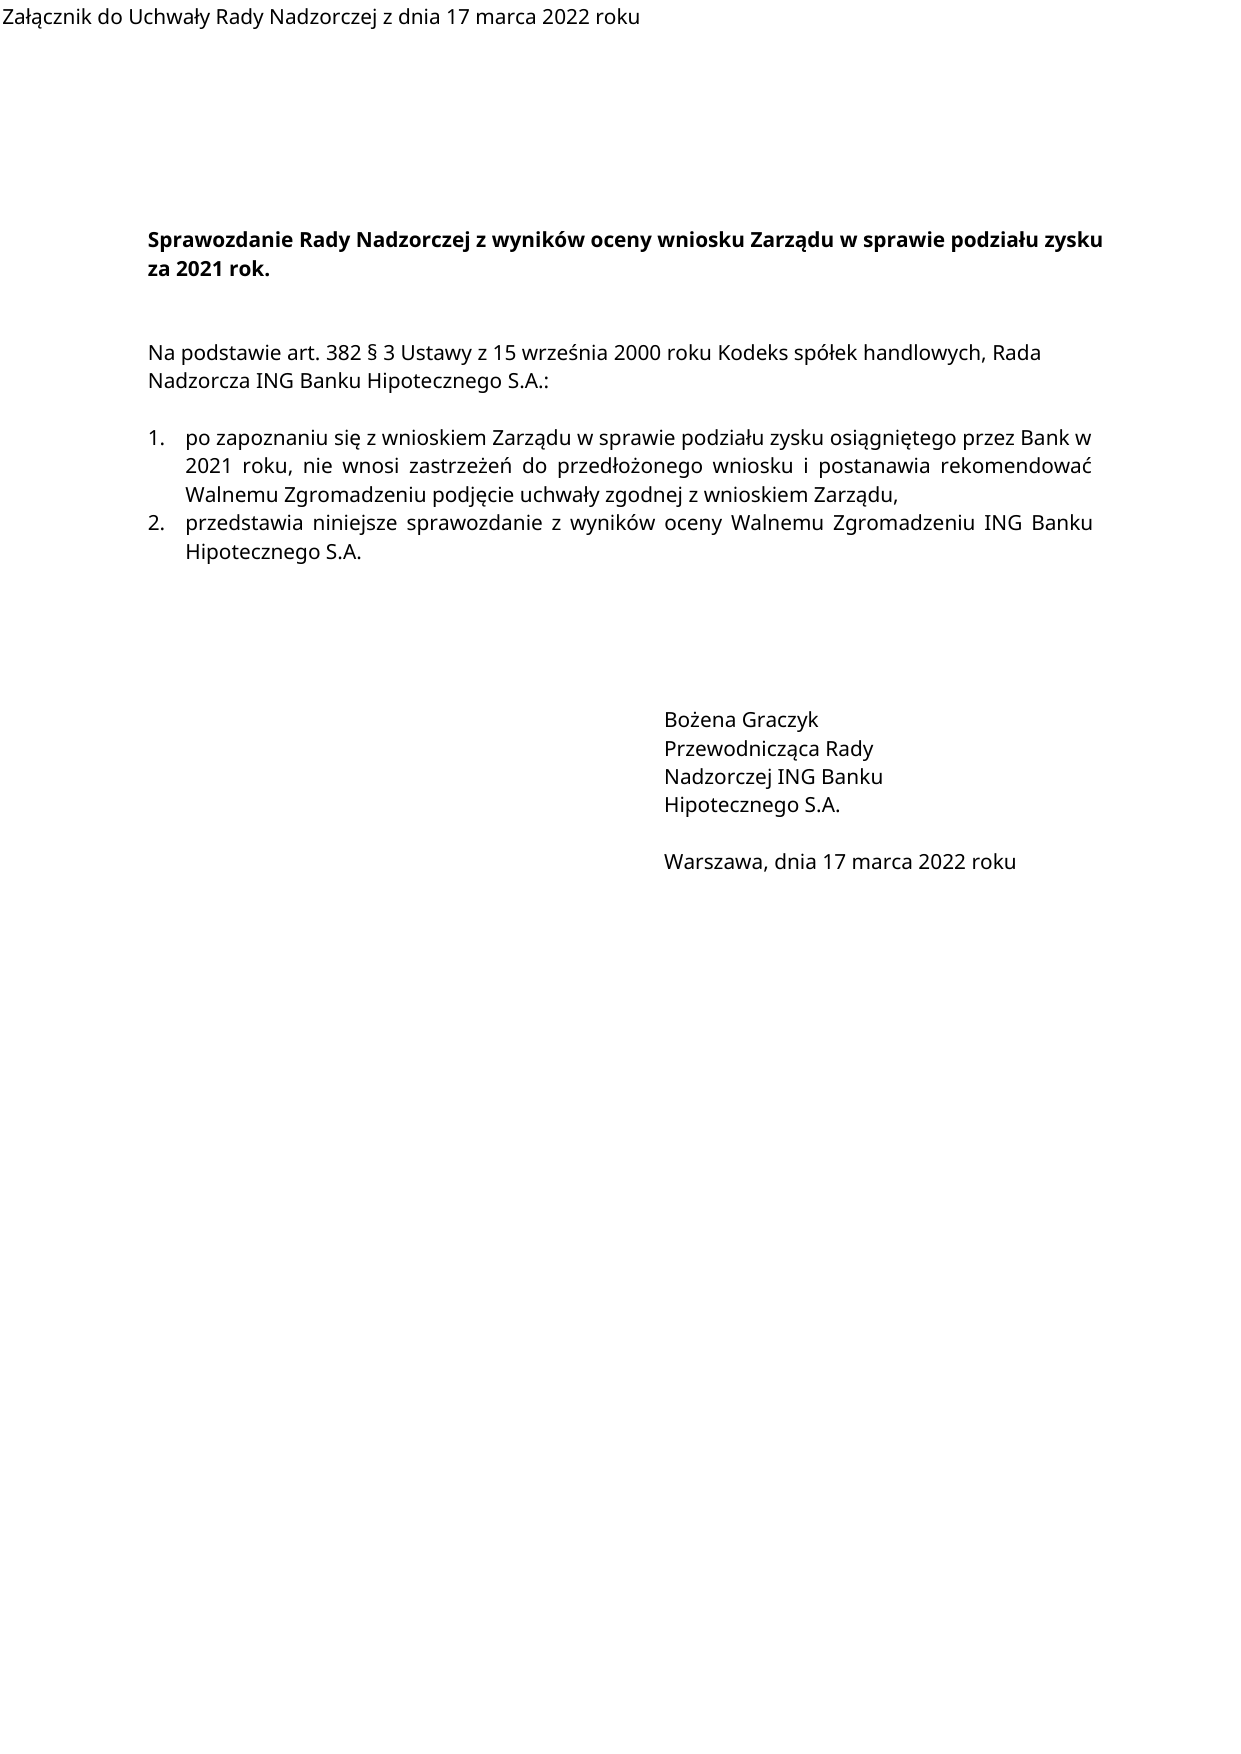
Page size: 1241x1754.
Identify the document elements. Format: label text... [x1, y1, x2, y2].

text Warszawa, dnia 17 marca 2022 roku [664, 847, 1105, 876]
text Bożena Graczyk [664, 705, 1105, 734]
list po zapoznaniu się z wnioskiem Zarządu w sprawie podziału zysku osiągniętego przez Bank w 2021 roku, nie wnosi zastrzeżeń do przedłożonego wniosku i postanawia rekomendować Walnemu Zgromadzeniu podjęcie uchwały zgodnej z wnioskiem Zarządu, [148, 423, 1093, 508]
text Na podstawie art. 382 § 3 Ustawy z 15 września 2000 roku Kodeks spółek handlowych, Rada Nadzorcza ING Banku Hipotecznego S.A.: [148, 338, 1105, 394]
text Przewodnicząca Rady Nadzorczej ING Banku Hipotecznego S.A. [664, 734, 975, 819]
subtitle Sprawozdanie Rady Nadzorczej z wyników oceny wniosku Zarządu w sprawie podziału zysku za 2021 rok. [148, 225, 1105, 282]
list przedstawia niniejsze sprawozdanie z wyników oceny Walnemu Zgromadzeniu ING Banku Hipotecznego S.A. [148, 508, 1093, 565]
